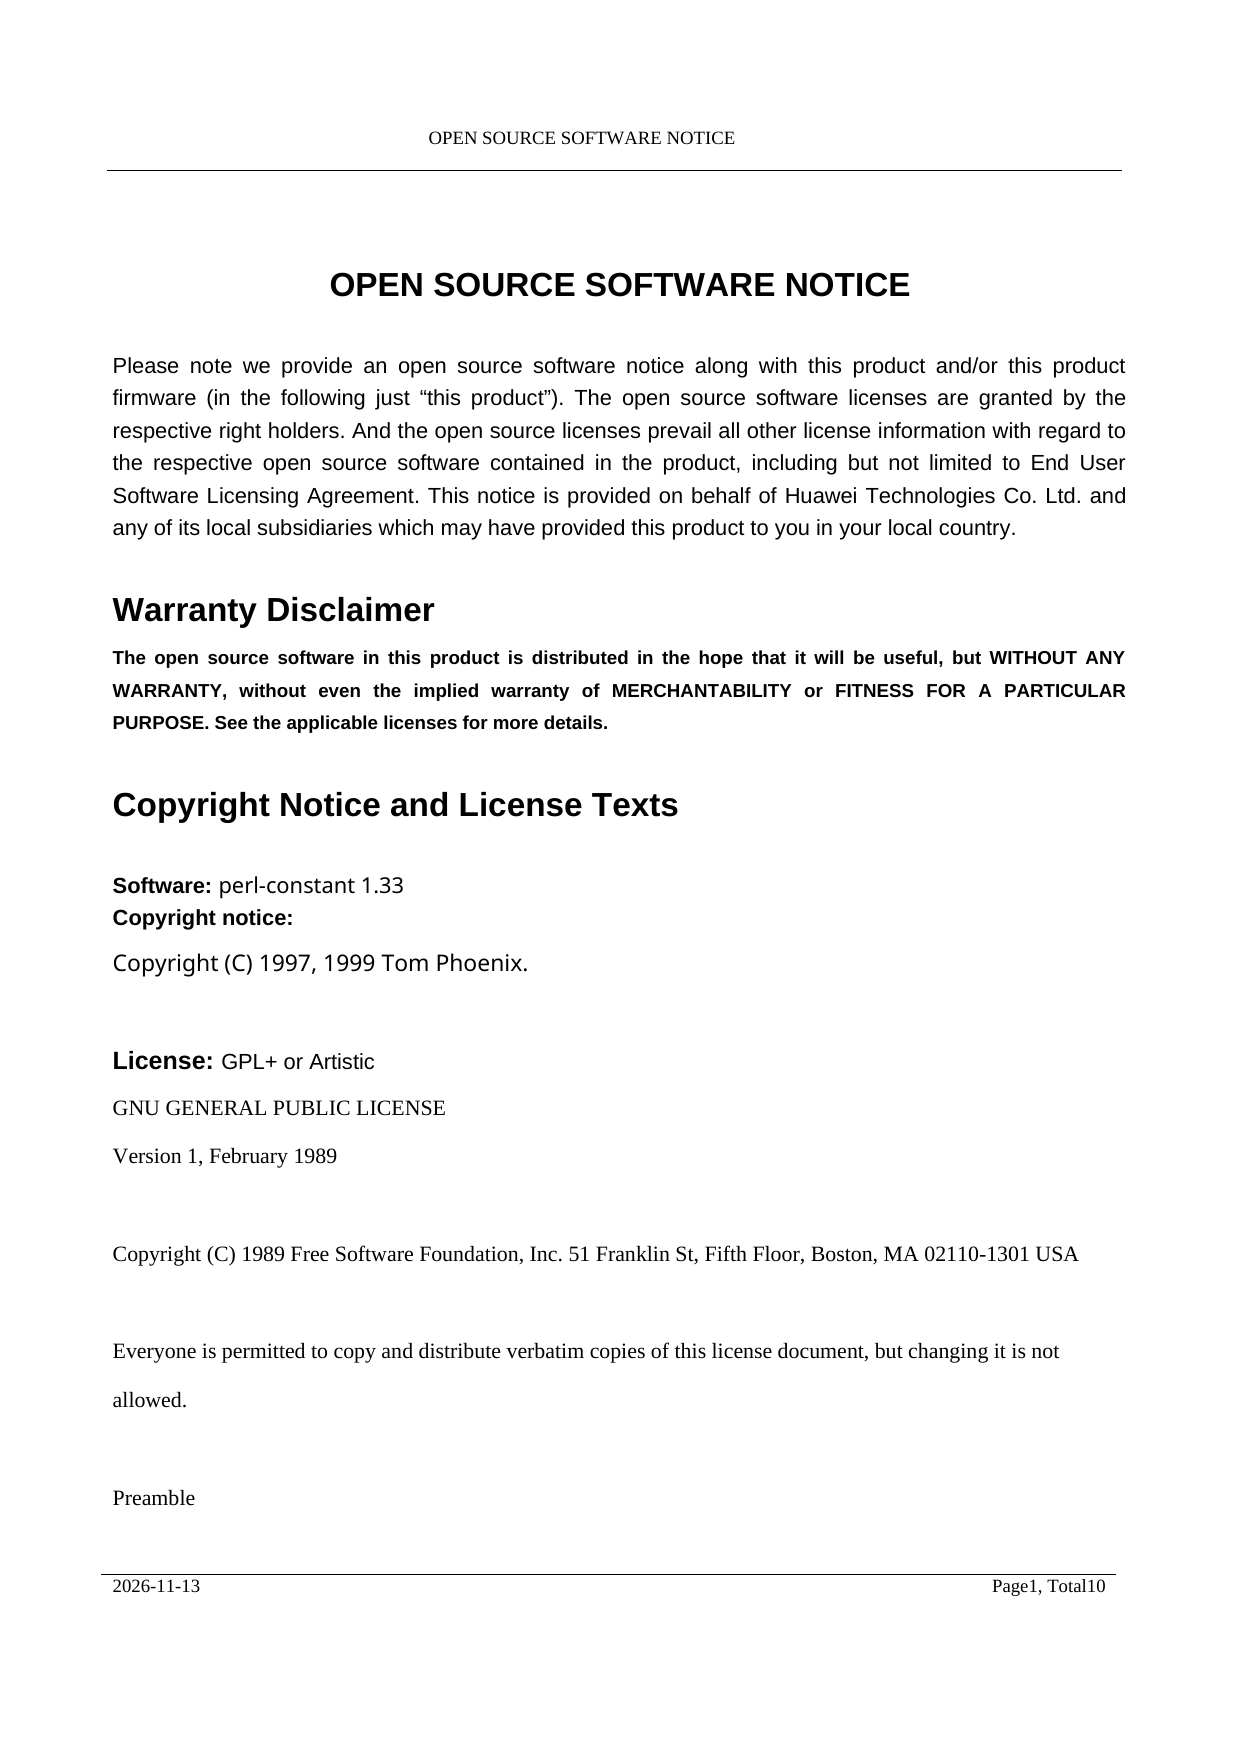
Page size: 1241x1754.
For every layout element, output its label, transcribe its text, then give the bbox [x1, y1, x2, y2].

text OPEN SOURCE SOFTWARE NOTICE [112, 251, 1128, 316]
text Warranty Disclaimer [112, 576, 1128, 641]
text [112, 1091, 1128, 1513]
text Copyright (C) 1997, 1999 Tom Phoenix. [112, 947, 1128, 1028]
text The open source software in this product is distributed in the hope that it will be useful, but WITHOUT ANY WARRANTY, without even the implied warranty of MERCHANTABILITY or FITNESS FOR A PARTICULAR PURPOSE. See the applicable licenses for more details. [112, 641, 1128, 739]
text Copyright Notice and License Texts [112, 771, 1128, 836]
text Software: perl-constant 1.33 [112, 869, 1128, 901]
text Please note we provide an open source software notice along with this product and/or this product firmware (in the following just “this product”). The open source software licenses are granted by the respective right holders. And the open source licenses prevail all other license information with regard to the respective open source software contained in the product, including but not limited to End User Software Licensing Agreement. This notice is provided on behalf of Huawei Technologies Co. Ltd. and any of its local subsidiaries which may have provided this product to you in your local country. [112, 349, 1128, 544]
text License: GPL+ or Artistic [112, 1044, 1128, 1077]
text Copyright notice: [112, 901, 1128, 934]
